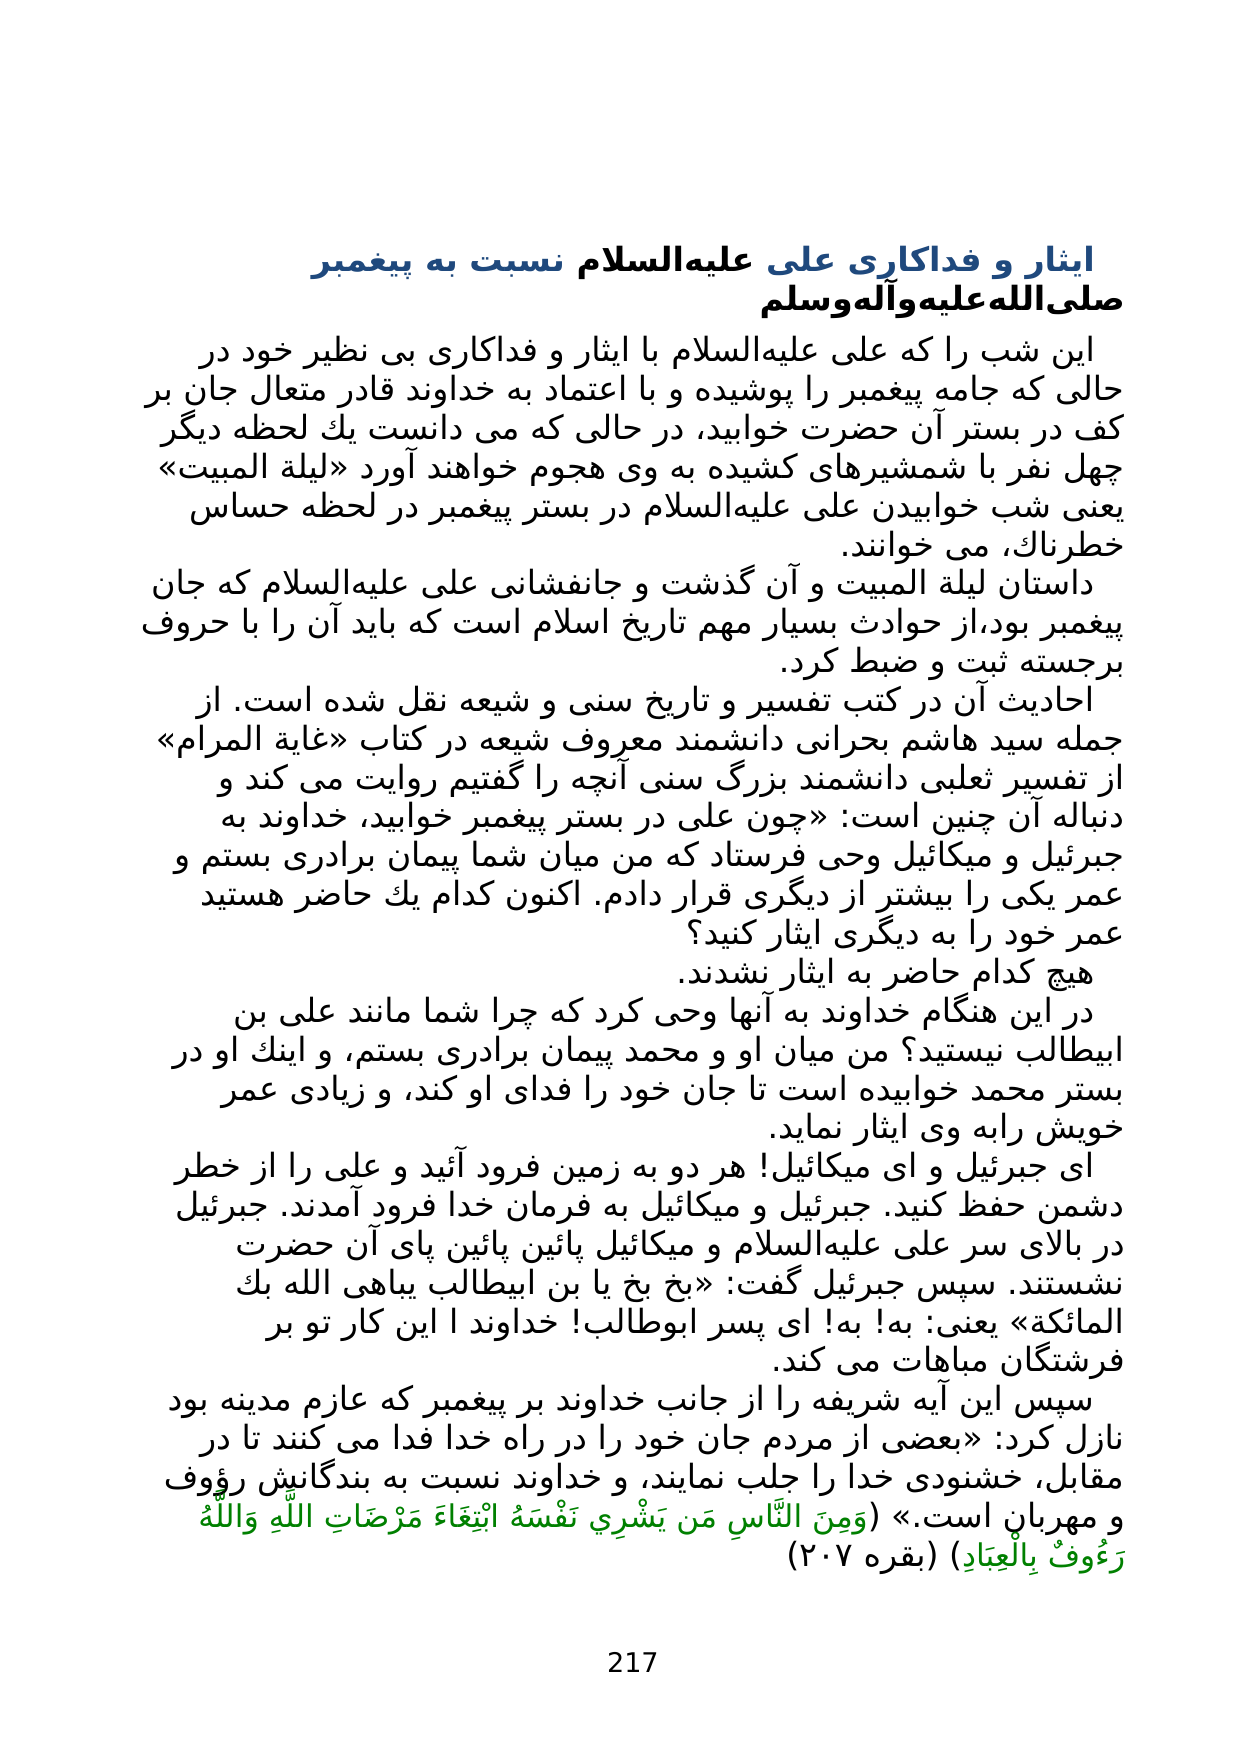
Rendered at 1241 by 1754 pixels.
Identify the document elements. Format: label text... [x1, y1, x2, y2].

text ای جبرئيل و ای ميكائيل! هر دو به زمين فرود آئيد و علی را از خطر دشمن حفظ كنيد. جبرئيل و ميكائيل به فرمان خدا فرود آمدند. جبرئيل در بالای سر علی عليه‌السلام و ميكائيل پائين پائين پای آن حضرت نشستند. سپس جبرئيل گفت: «بخ بخ يا بن ابيطالب يباهی الله بك المائكة» يعنی: به! به! ای پسر ابوطالب! خداوند ا اين كار تو بر فرشتگان مباهات می كند. [141, 1147, 1125, 1380]
text داستان ليلة المبيت و آن گذشت و جانفشانی علی عليه‌السلام كه جان پيغمبر بود،از حوادث بسيار مهم تاريخ اسلام است كه بايد آن را با حروف برجسته ثبت و ضبط كرد. [141, 564, 1125, 680]
text سپس اين آيه شريفه را از جانب خداوند بر پيغمبر كه عازم مدينه بود نازل كرد: «بعضی از مردم جان خود را در راه خدا فدا می كنند تا در مقابل، خشنودی خدا را جلب نمايند، و خداوند نسبت به بندگانش رؤوف و مهربان است.» (وَمِنَ النَّاسِ مَن يَشْرِي نَفْسَهُ ابْتِغَاءَ مَرْضَاتِ اللَّهِ وَاللَّهُ رَءُوفٌ بِالْعِبَادِ) (بقره ٢٠٧) [141, 1380, 1125, 1574]
text هيچ كدام حاضر به ايثار نشدند. [141, 952, 1125, 991]
text احاديث آن در كتب تفسير و تاريخ سنی و شيعه نقل شده است. از جمله سيد هاشم بحرانی دانشمند معروف شيعه در كتاب «غاية المرام» از تفسير ثعلبی دانشمند بزرگ سنی آنچه را گفتيم روايت می كند و دنباله آن چنين است: «چون علی در بستر پيغمبر خوابيد، خداوند به جبرئيل و ميكائيل وحی فرستاد كه من ميان شما پيمان برادری بستم و عمر يكی را بيشتر از ديگری قرار دادم. اكنون كدام يك حاضر هستيد عمر خود را به ديگری ايثار كنيد؟ [141, 680, 1125, 952]
text اين شب را كه علی عليه‌السلام با ايثار و فداكاری بی نظير خود در حالی كه جامه پيغمبر را پوشيده و با اعتماد به خداوند قادر متعال جان بر كف در بستر آن حضرت خوابيد، در حالی كه می دانست يك لحظه ديگر چهل نفر با شمشيرهای كشيده به وی هجوم خواهند آورد «ليلة المبيت» يعنی شب خوابيدن علی عليه‌السلام در بستر پيغمبر در لحظه حساس خطرناك، می خوانند. [141, 331, 1125, 564]
subtitle ايثار و فداكاری علی عليه‌السلام نسبت به پيغمبر صلی‌الله‌عليه‌وآله‌وسلم [141, 241, 1125, 318]
text در اين هنگام خداوند به آنها وحی كرد كه چرا شما مانند علی بن ابيطالب نيستيد؟ من ميان او و محمد پيمان برادری بستم، و اينك او در بستر محمد خوابيده است تا جان خود را فدای او كند، و زيادی عمر خويش رابه وی ايثار نمايد. [141, 991, 1125, 1147]
